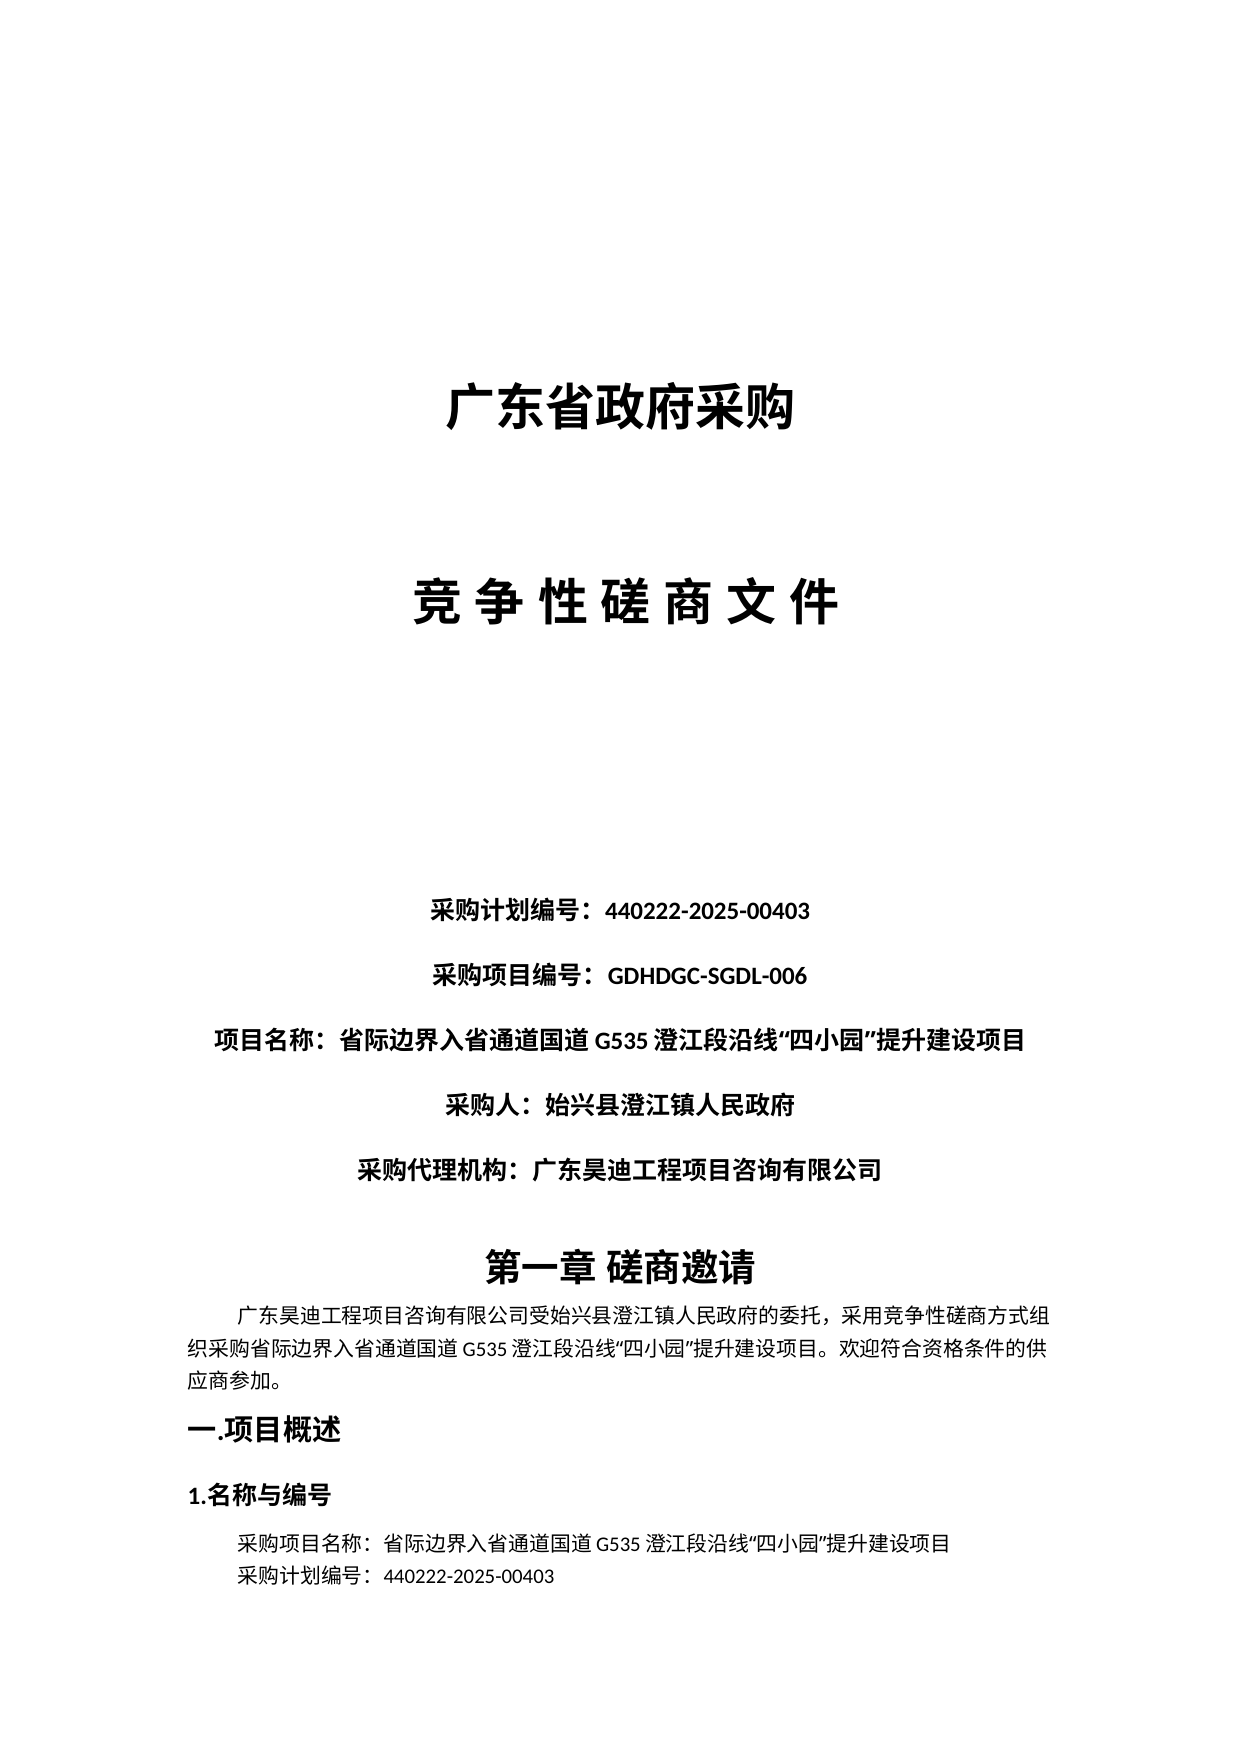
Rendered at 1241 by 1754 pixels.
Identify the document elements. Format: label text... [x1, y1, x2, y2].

text 广东省政府采购 [187, 357, 1053, 454]
text 竞 争 性 磋 商 文 件 [187, 552, 1053, 649]
text 采购人：始兴县澄江镇人民政府 [187, 1072, 1053, 1137]
text 广东昊迪工程项目咨询有限公司受始兴县澄江镇人民政府的委托，采用竞争性磋商方式组织采购省际边界入省通道国道G535澄江段沿线“四小园”提升建设项目。欢迎符合资格条件的供应商参加。 [187, 1299, 1053, 1397]
text 一.项目概述 [187, 1397, 1053, 1462]
text 1.名称与编号 [187, 1462, 1053, 1527]
text 采购代理机构：广东昊迪工程项目咨询有限公司 [187, 1137, 1053, 1202]
text 采购项目编号：GDHDGC-SGDL-006 [187, 942, 1053, 1007]
text 项目名称：省际边界入省通道国道G535澄江段沿线“四小园”提升建设项目 [187, 1007, 1053, 1072]
text 采购计划编号：440222-2025-00403 [187, 877, 1053, 942]
text 采购项目名称：省际边界入省通道国道G535澄江段沿线“四小园”提升建设项目 [187, 1527, 1053, 1559]
text 第一章 磋商邀请 [187, 1234, 1053, 1299]
text 采购计划编号：440222-2025-00403 [187, 1559, 1053, 1592]
